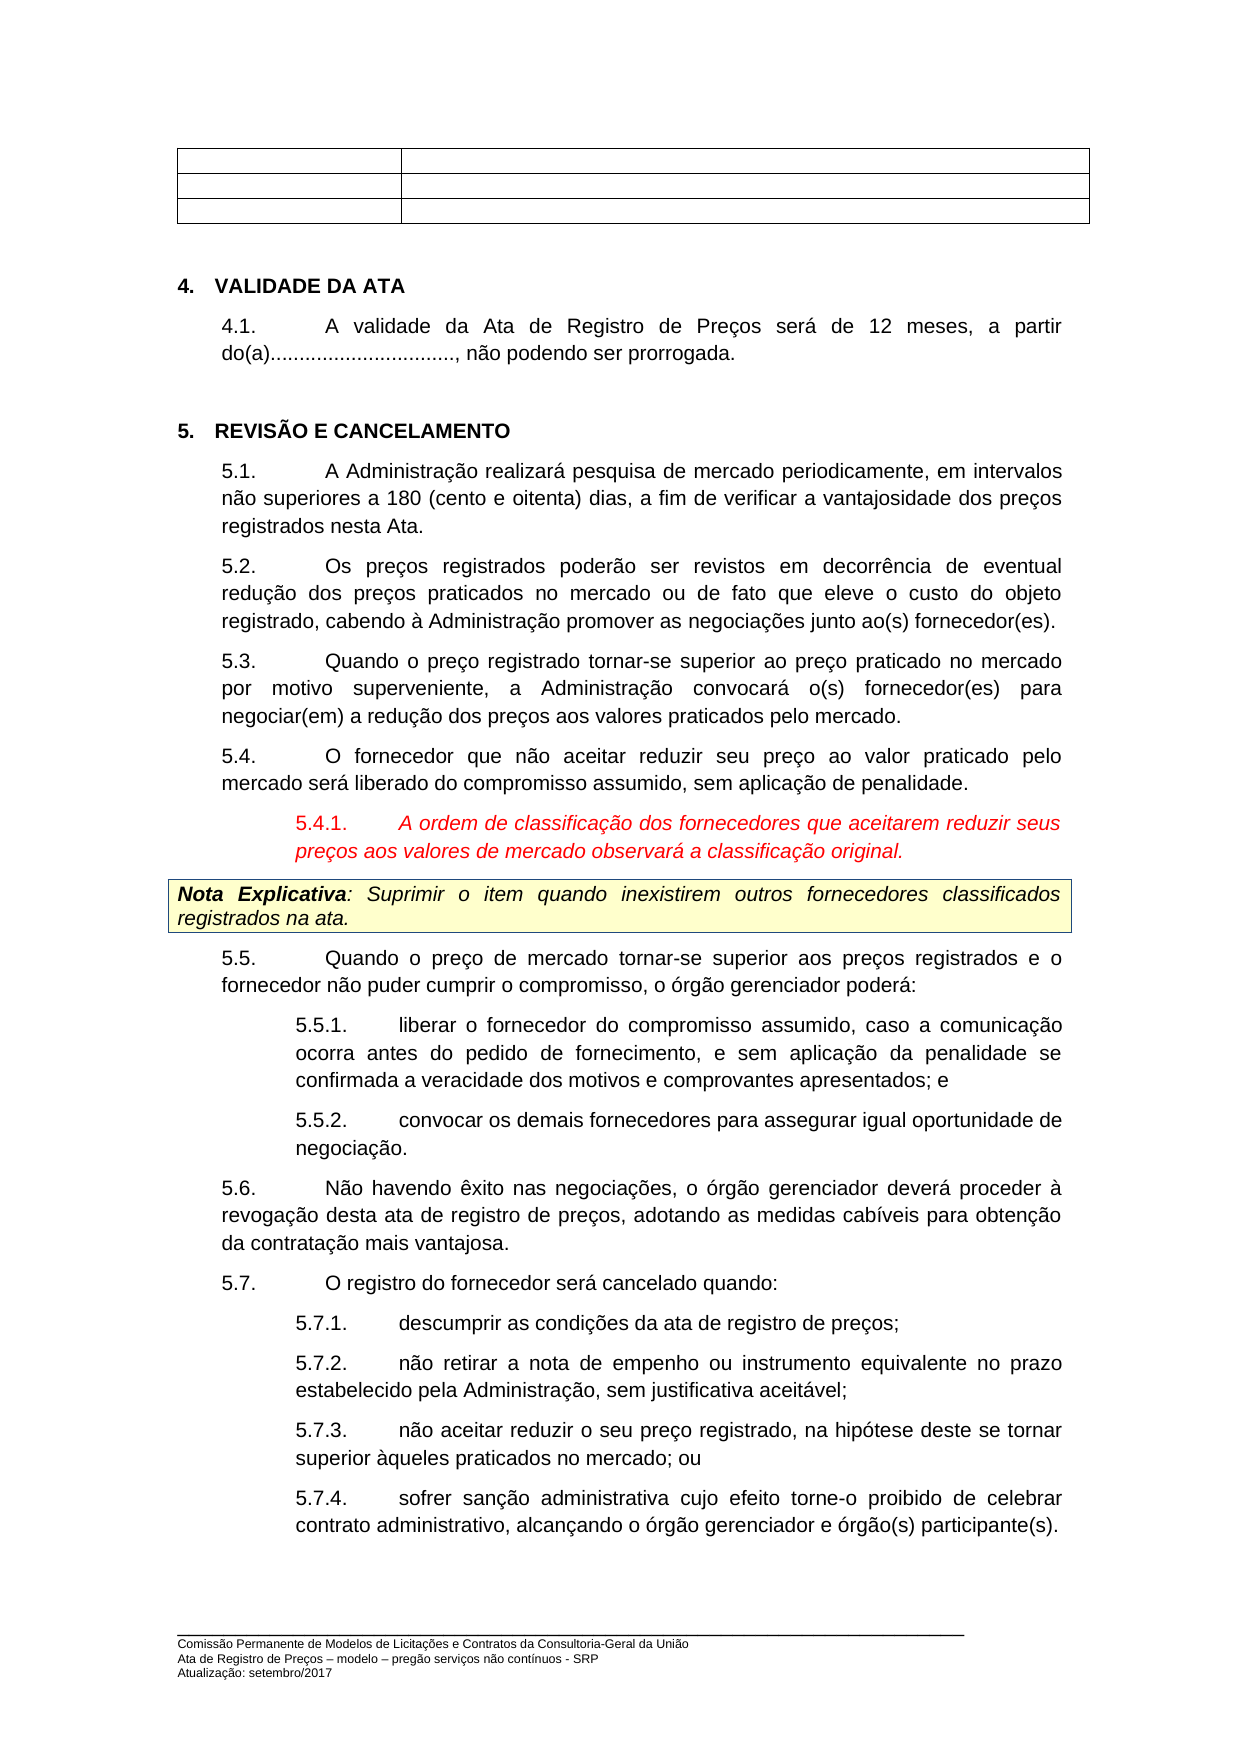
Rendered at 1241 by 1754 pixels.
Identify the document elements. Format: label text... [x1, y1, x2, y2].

table_cell [178, 149, 401, 173]
list Não havendo êxito nas negociações, o órgão gerenciador deverá proceder à revogação desta ata de registro de preços, adotando as medidas cabíveis para obtenção da contratação mais vantajosa. [221, 1175, 1063, 1254]
table_cell [178, 199, 401, 223]
list sofrer sanção administrativa cujo efeito torne-o proibido de celebrar contrato administrativo, alcançando o órgão gerenciador e órgão(s) participante(s). [295, 1485, 1063, 1537]
list não aceitar reduzir o seu preço registrado, na hipótese deste se tornar superior àqueles praticados no mercado; ou [295, 1418, 1063, 1469]
list O fornecedor que não aceitar reduzir seu preço ao valor praticado pelo mercado será liberado do compromisso assumido, sem aplicação de penalidade. [221, 744, 1063, 795]
list O registro do fornecedor será cancelado quando: [221, 1270, 1063, 1294]
text VALIDADE DA ATA [177, 274, 1063, 298]
list Quando o preço registrado tornar-se superior ao preço praticado no mercado por motivo superveniente, a Administração convocará o(s) fornecedor(es) para negociar(em) a redução dos preços aos valores praticados pelo mercado. [221, 649, 1063, 728]
list Quando o preço de mercado tornar-se superior aos preços registrados e o fornecedor não puder cumprir o compromisso, o órgão gerenciador poderá: [221, 945, 1063, 997]
list A Administração realizará pesquisa de mercado periodicamente, em intervalos não superiores a 180 (cento e oitenta) dias, a fim de verificar a vantajosidade dos preços registrados nesta Ata. [221, 459, 1063, 538]
list convocar os demais fornecedores para assegurar igual oportunidade de negociação. [295, 1108, 1063, 1159]
text Nota Explicativa: Suprimir o item quando inexistirem outros fornecedores classificados registrados na ata. [169, 880, 1071, 932]
list liberar o fornecedor do compromisso assumido, caso a comunicação ocorra antes do pedido de fornecimento, e sem aplicação da penalidade se confirmada a veracidade dos motivos e comprovantes apresentados; e [295, 1013, 1063, 1092]
text REVISÃO E CANCELAMENTO [177, 419, 1063, 443]
list não retirar a nota de empenho ou instrumento equivalente no prazo estabelecido pela Administração, sem justificativa aceitável; [295, 1350, 1063, 1402]
table_cell [402, 174, 1089, 198]
list descumprir as condições da ata de registro de preços; [295, 1310, 1063, 1334]
list Os preços registrados poderão ser revistos em decorrência de eventual redução dos preços praticados no mercado ou de fato que eleve o custo do objeto registrado, cabendo à Administração promover as negociações junto ao(s) fornecedor(es). [221, 554, 1063, 633]
table_cell [402, 149, 1089, 173]
list A ordem de classificação dos fornecedores que aceitarem reduzir seus preços aos valores de mercado observará a classificação original. [295, 811, 1063, 863]
table_cell [402, 199, 1089, 223]
table_cell [178, 174, 401, 198]
list A validade da Ata de Registro de Preços será de 12 meses, a partir do(a)................................, não podendo ser prorrogada. [221, 314, 1063, 365]
